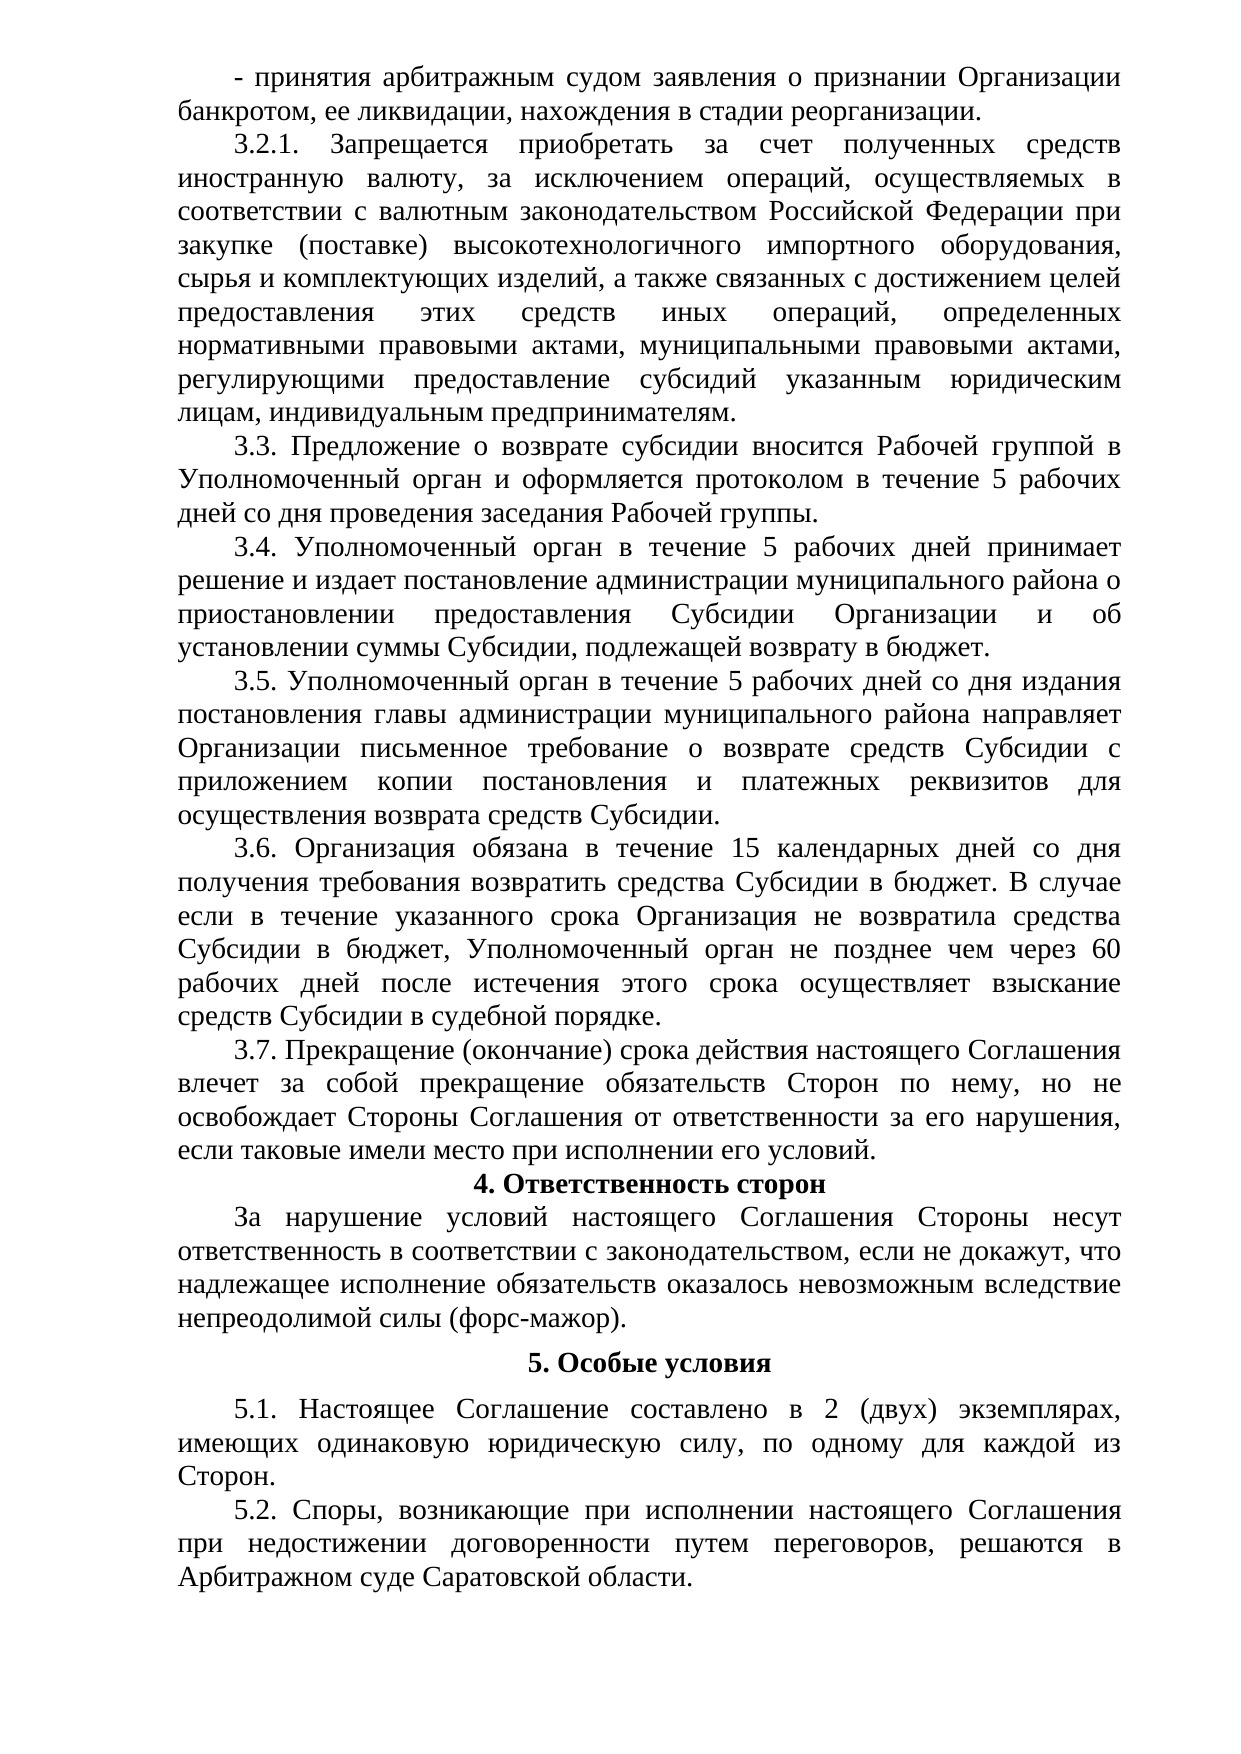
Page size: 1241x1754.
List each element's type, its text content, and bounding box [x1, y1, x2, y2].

text 3.3. Предложение о возврате субсидии вносится Рабочей группой в Уполномоченный орган и оформляется протоколом в течение 5 рабочих дней со дня проведения заседания Рабочей группы. [177, 428, 1122, 529]
text 3.5. Уполномоченный орган в течение 5 рабочих дней со дня издания постановления главы администрации муниципального района направляет Организации письменное требование о возврате средств Субсидии с приложением копии постановления и платежных реквизитов для осуществления возврата средств Субсидии. [177, 663, 1122, 831]
text 3.7. Прекращение (окончание) срока действия настоящего Соглашения влечет за собой прекращение обязательств Сторон по нему, но не освобождает Стороны Соглашения от ответственности за его нарушения, если таковые имели место при исполнении его условий. [177, 1032, 1122, 1166]
text 3.2.1. Запрещается приобретать за счет полученных средств иностранную валюту, за исключением операций, осуществляемых в соответствии с валютным законодательством Российской Федерации при закупке (поставке) высокотехнологичного импортного оборудования, сырья и комплектующих изделий, а также связанных с достижением целей предоставления этих средств иных операций, определенных нормативными правовыми актами, муниципальными правовыми актами, регулирующими предоставление субсидий указанным юридическим лицам, индивидуальным предпринимателям. [177, 126, 1122, 428]
text 5.2. Споры, возникающие при исполнении настоящего Соглашения при недостижении договоренности путем переговоров, решаются в Арбитражном суде Саратовской области. [177, 1492, 1122, 1592]
text 5. Особые условия [177, 1346, 1122, 1379]
text 3.4. Уполномоченный орган в течение 5 рабочих дней принимает решение и издает постановление администрации муниципального района о приостановлении предоставления Субсидии Организации и об установлении суммы Субсидии, подлежащей возврату в бюджет. [177, 529, 1122, 663]
text - принятия арбитражным судом заявления о признании Организации банкротом, ее ликвидации, нахождения в стадии реорганизации. [177, 59, 1122, 126]
text 5.1. Настоящее Соглашение составлено в 2 (двух) экземплярах, имеющих одинаковую юридическую силу, по одному для каждой из Сторон. [177, 1391, 1122, 1492]
text 3.6. Организация обязана в течение 15 календарных дней со дня получения требования возвратить средства Субсидии в бюджет. В случае если в течение указанного срока Организация не возвратила средства Субсидии в бюджет, Уполномоченный орган не позднее чем через 60 рабочих дней после истечения этого срока осуществляет взыскание средств Субсидии в судебной порядке. [177, 831, 1122, 1032]
text 4. Ответственность сторон [177, 1166, 1122, 1199]
text За нарушение условий настоящего Соглашения Стороны несут ответственность в соответствии с законодательством, если не докажут, что надлежащее исполнение обязательств оказалось невозможным вследствие непреодолимой силы (форс-мажор). [177, 1199, 1122, 1334]
